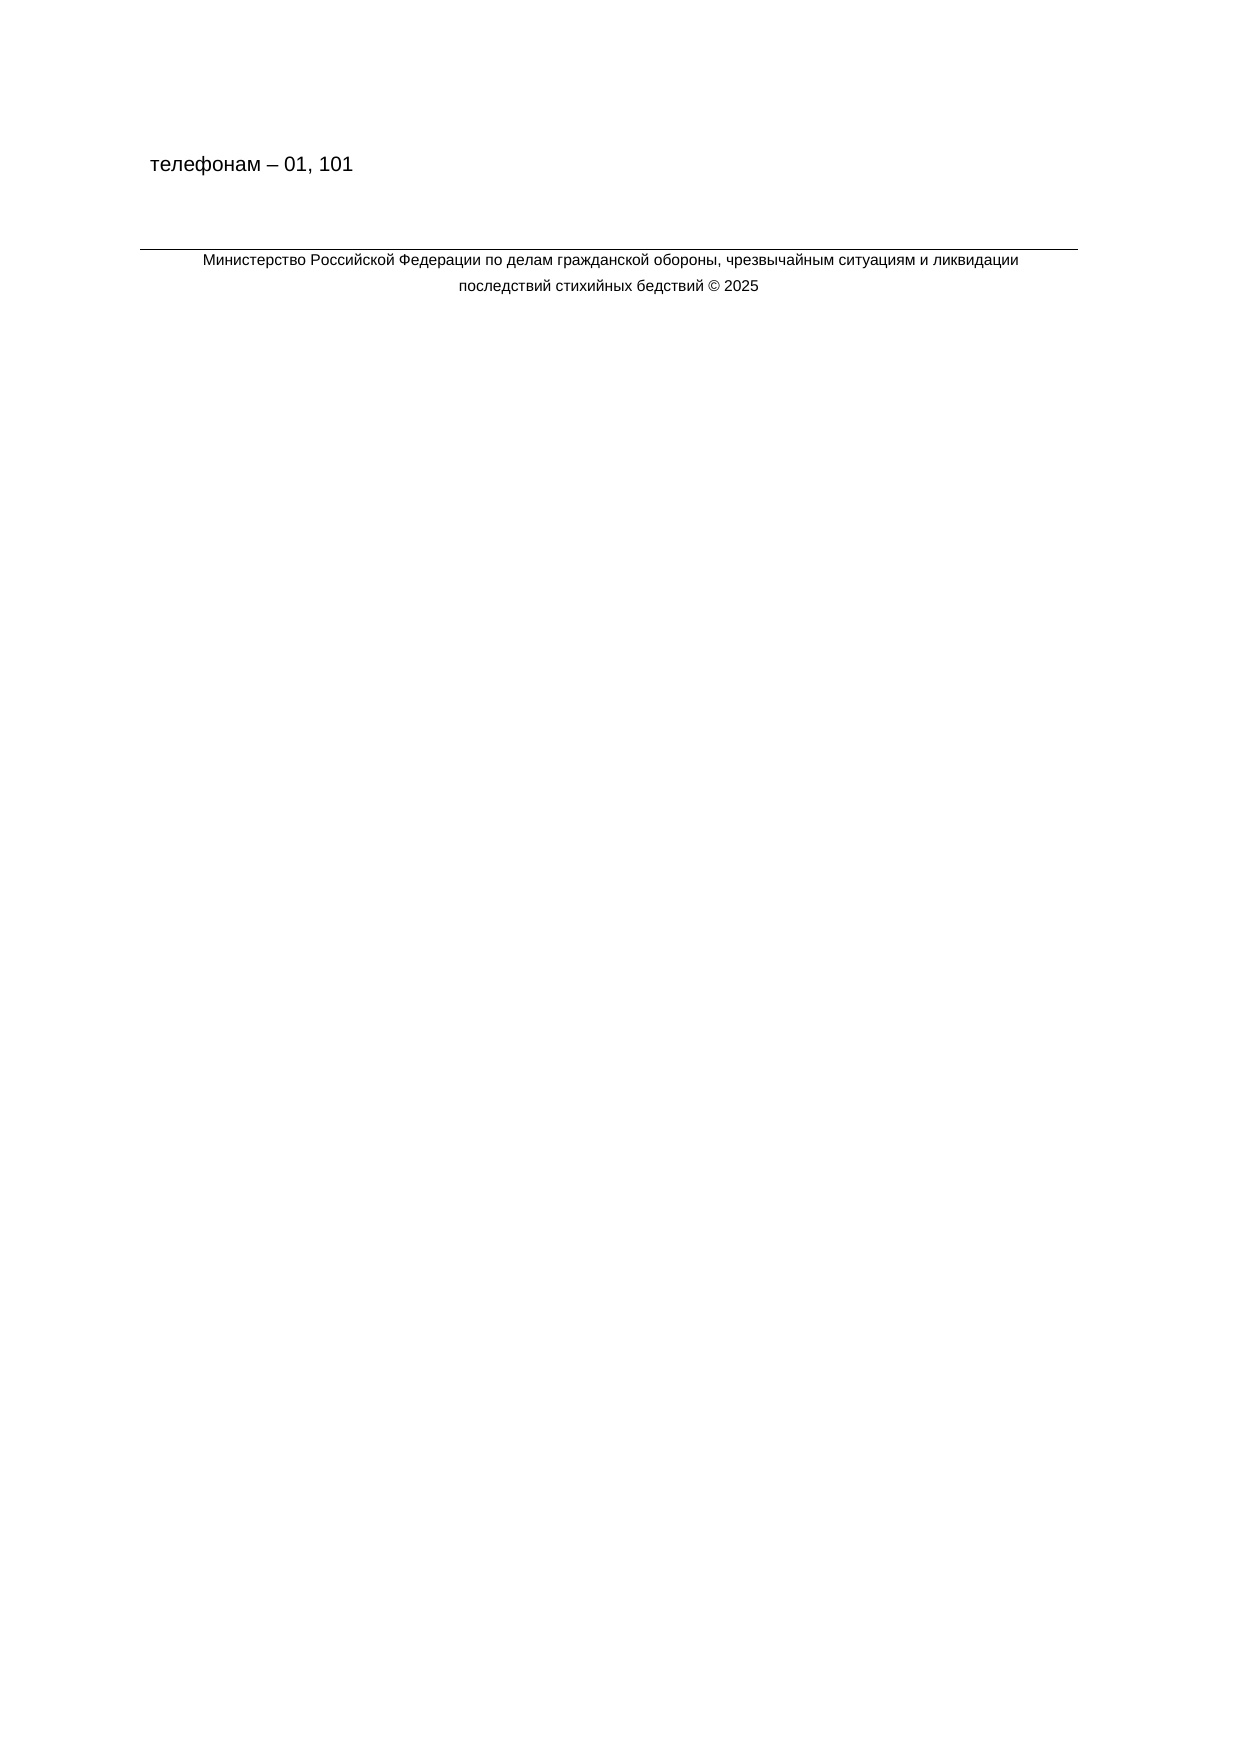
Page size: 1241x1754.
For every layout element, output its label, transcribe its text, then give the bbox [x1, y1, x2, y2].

table_cell Министерство Российской Федерации по делам гражданской обороны, чрезвычайным ситуациям и ликвидации последствий стихийных бедствий © 2025 [140, 250, 1078, 332]
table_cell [140, 150, 1078, 248]
